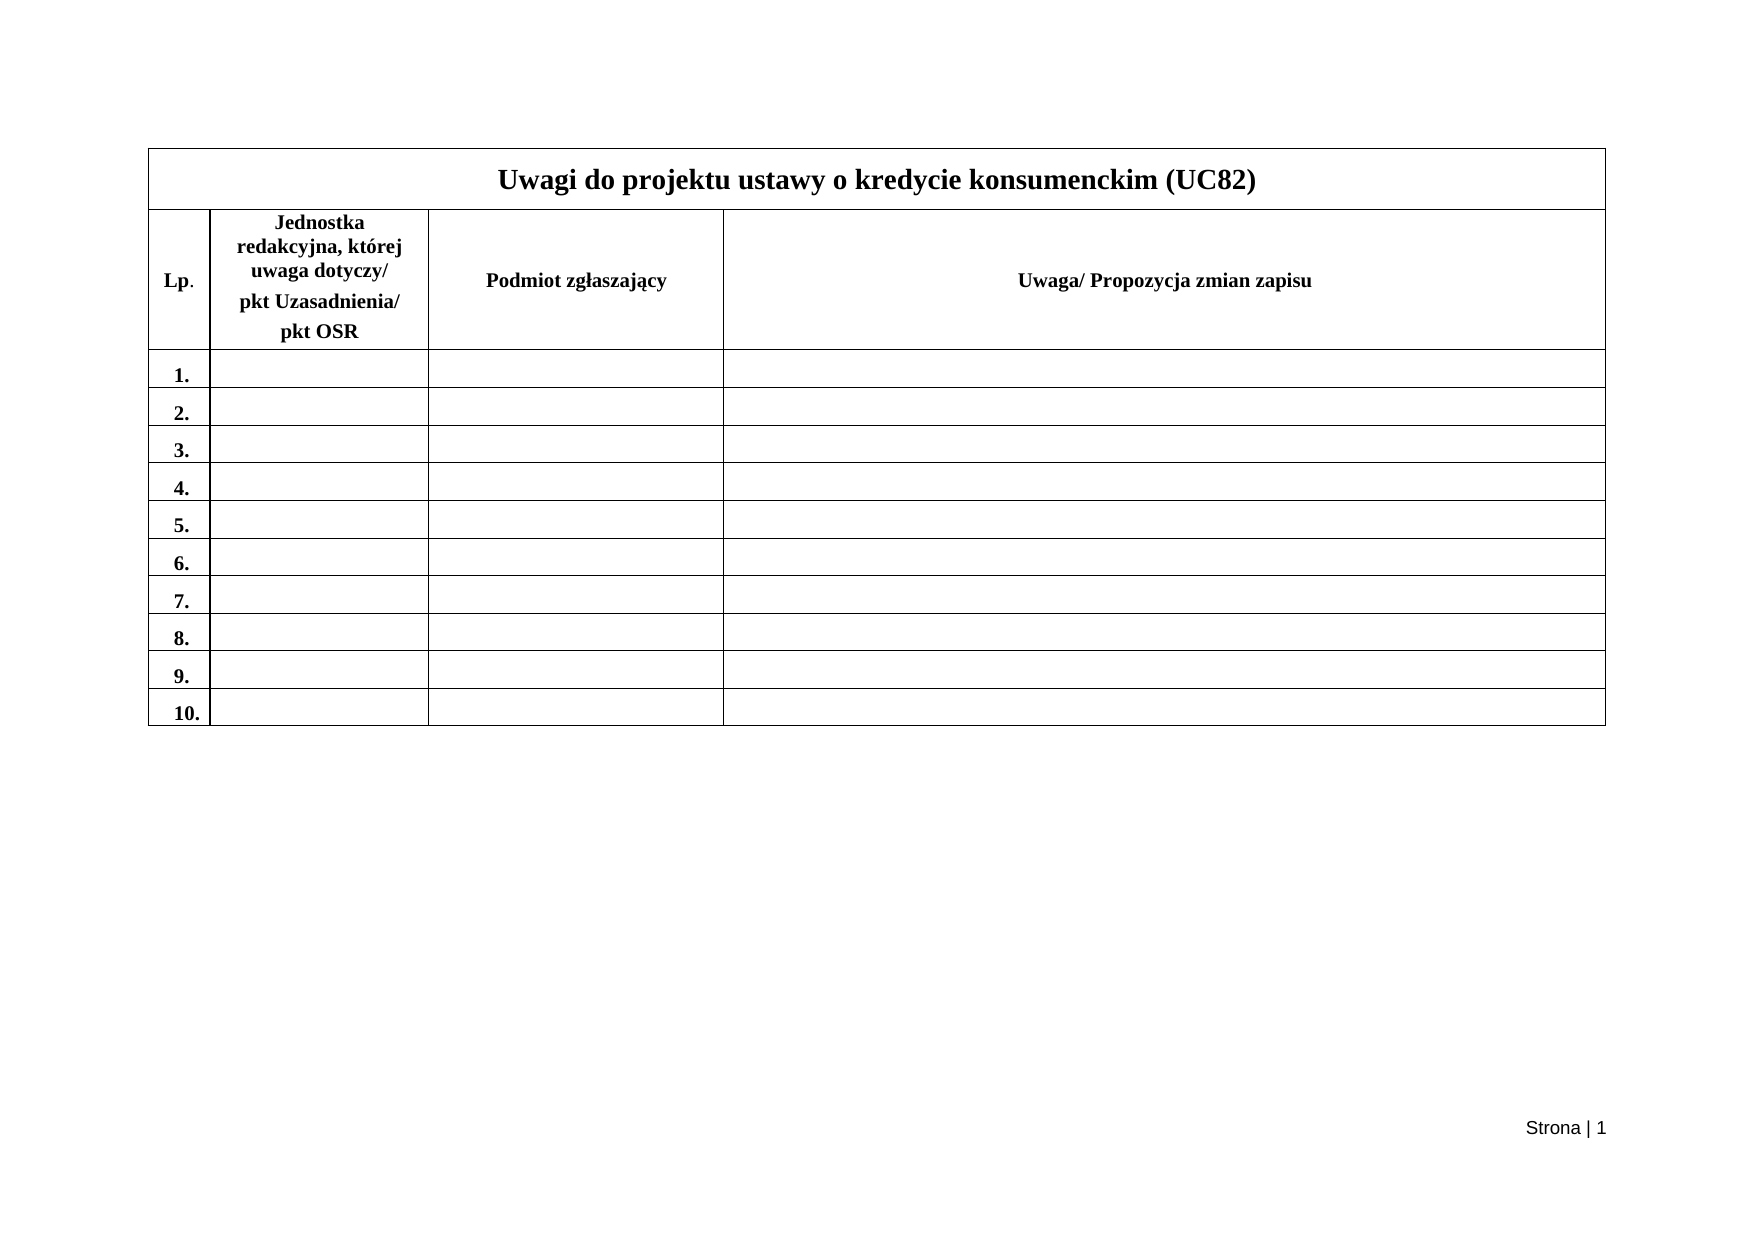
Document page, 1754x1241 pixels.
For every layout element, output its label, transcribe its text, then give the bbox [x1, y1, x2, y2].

table_cell [149, 350, 209, 387]
table_cell [149, 463, 209, 500]
table_cell Jednostka redakcyjna, której uwaga dotyczy/ pkt Uzasadnienia/ pkt OSR [211, 210, 428, 349]
table_cell [211, 426, 428, 462]
table_cell [429, 689, 723, 725]
table_cell [724, 614, 1605, 650]
table_cell [724, 651, 1605, 688]
table_cell [211, 576, 428, 613]
table_cell [211, 651, 428, 688]
table_cell [429, 539, 723, 575]
table_cell [211, 501, 428, 537]
table_cell [429, 463, 723, 500]
table_cell [149, 576, 209, 613]
table_cell [724, 350, 1605, 387]
table_cell [724, 426, 1605, 462]
table_cell [429, 576, 723, 613]
table_cell [211, 388, 428, 424]
table_cell Lp. [149, 210, 209, 349]
table_cell [211, 350, 428, 387]
table_cell [149, 539, 209, 575]
table_cell [724, 576, 1605, 613]
table_cell Uwaga/ Propozycja zmian zapisu [724, 210, 1605, 349]
table_cell [429, 388, 723, 424]
table_cell [211, 614, 428, 650]
table_cell [149, 501, 209, 537]
table_cell [149, 426, 209, 462]
table_cell [149, 689, 209, 725]
table_cell [724, 388, 1605, 424]
table_cell [149, 614, 209, 650]
table_cell [724, 501, 1605, 537]
table_cell [429, 350, 723, 387]
table_cell [211, 463, 428, 500]
table_header Uwagi do projektu ustawy o kredycie konsumenckim (UC82) [149, 149, 1605, 209]
table_cell [211, 689, 428, 725]
table_cell [429, 651, 723, 688]
table_cell [149, 651, 209, 688]
table_cell [211, 539, 428, 575]
table_cell Podmiot zgłaszający [429, 210, 723, 349]
table_cell [724, 539, 1605, 575]
table_cell [429, 426, 723, 462]
table_cell [429, 614, 723, 650]
table_cell [149, 388, 209, 424]
table_cell [724, 689, 1605, 725]
table_cell [429, 501, 723, 537]
table_cell [724, 463, 1605, 500]
